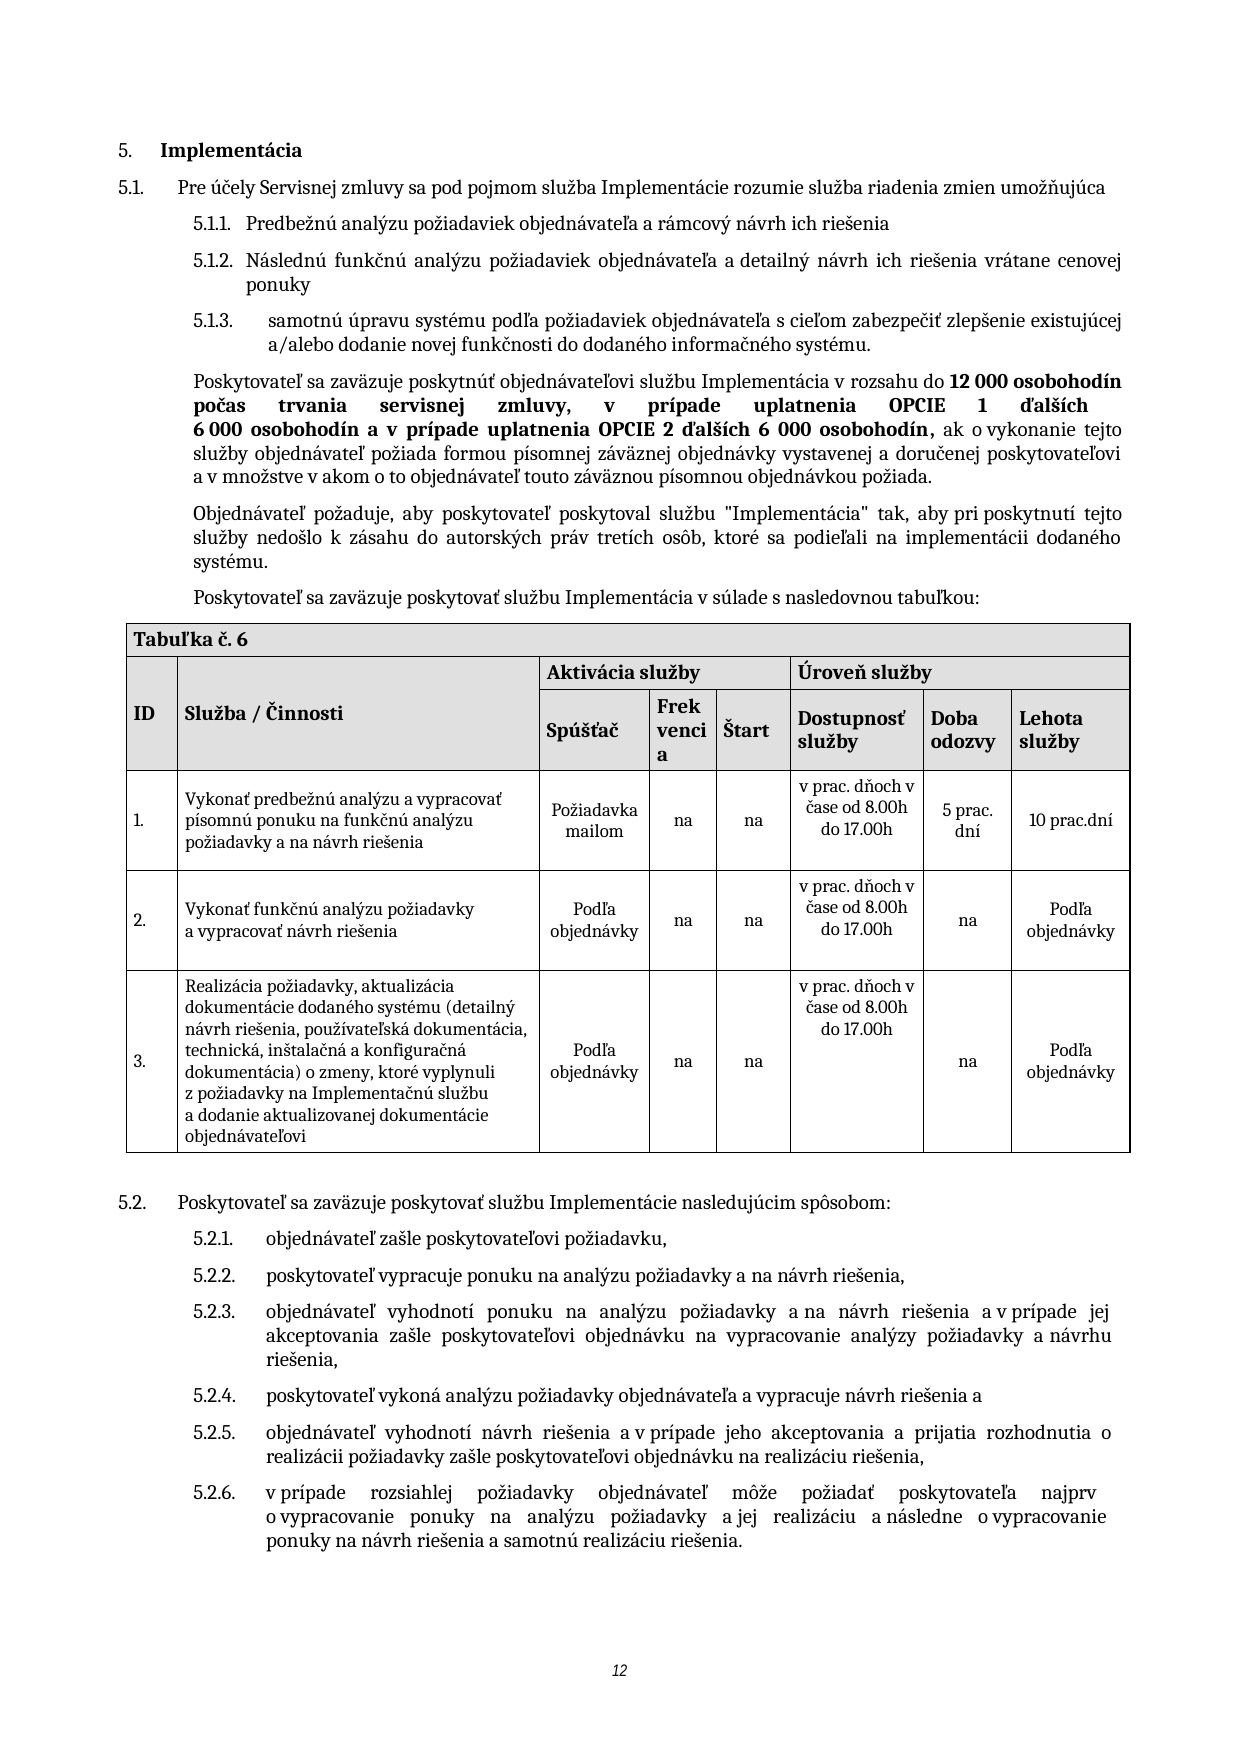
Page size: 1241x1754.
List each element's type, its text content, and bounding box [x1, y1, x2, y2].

table_cell Realizácia požiadavky, aktualizácia dokumentácie dodaného systému (detailný návrh riešenia, používateľská dokumentácia, technická, inštalačná a konfiguračná dokumentácia) o zmeny, ktoré vyplynuli z požiadavky na Implementačnú službu a dodanie aktualizovanej dokumentácie objednávateľovi [178, 971, 539, 1152]
table_cell na [717, 971, 790, 1152]
table_cell v prac. dňoch v čase od 8.00h do 17.00h [791, 871, 923, 970]
table_cell 10 prac.dní [1012, 771, 1129, 870]
table_cell 5 prac. dní [924, 771, 1011, 870]
table_cell Spúšťač [540, 690, 649, 770]
list objednávateľ vyhodnotí ponuku na analýzu požiadavky a na návrh riešenia a v prípade jej akceptovania zašle poskytovateľovi objednávku na vypracovanie analýzy požiadavky a návrhu riešenia, [193, 1300, 1122, 1372]
table_cell v prac. dňoch v čase od 8.00h do 17.00h [791, 771, 923, 870]
table_cell Vykonať predbežnú analýzu a vypracovať písomnú ponuku na funkčnú analýzu požiadavky a na návrh riešenia [178, 771, 539, 870]
list Poskytovateľ sa zaväzuje poskytovať službu Implementácie nasledujúcim spôsobom: [118, 1190, 1122, 1214]
list Implementácia [118, 139, 1122, 163]
table_cell v prac. dňoch v čase od 8.00h do 17.00h [791, 971, 923, 1152]
list samotnú úpravu systému podľa požiadaviek objednávateľa s cieľom zabezpečiť zlepšenie existujúcej a/alebo dodanie novej funkčnosti do dodaného informačného systému. [193, 309, 1122, 357]
text Poskytovateľ sa zaväzuje poskytnúť objednávateľovi službu Implementácia v rozsahu do 12 000 osobohodín počas trvania servisnej zmluvy, v prípade uplatnenia OPCIE 1 ďalších 6 000 osobohodín a v prípade uplatnenia OPCIE 2 ďalších 6 000 osobohodín, ak o vykonanie tejto služby objednávateľ požiada formou písomnej záväznej objednávky vystavenej a doručenej poskytovateľovi a v množstve v akom o to objednávateľ touto záväznou písomnou objednávkou požiada. [193, 369, 1122, 489]
table_cell na [650, 971, 716, 1152]
text Poskytovateľ sa zaväzuje poskytovať službu Implementácia v súlade s nasledovnou tabuľkou: [193, 586, 1122, 610]
table_cell Požiadavka mailom [540, 771, 649, 870]
table_cell Štart [717, 690, 790, 770]
list objednávateľ zašle poskytovateľovi požiadavku, [193, 1227, 1122, 1251]
table_cell Podľa objednávky [540, 871, 649, 970]
table_cell Aktivácia služby [540, 657, 790, 689]
table_cell Doba odozvy [924, 690, 1011, 770]
table_cell na [717, 771, 790, 870]
table_cell Dostupnosť služby [791, 690, 923, 770]
table_header Tabuľka č. 6 [127, 624, 1129, 656]
list v prípade rozsiahlej požiadavky objednávateľ môže požiadať poskytovateľa najprv o vypracovanie ponuky na analýzu požiadavky a jej realizáciu a následne o vypracovanie ponuky na návrh riešenia a samotnú realizáciu riešenia. [193, 1481, 1122, 1553]
list Pre účely Servisnej zmluvy sa pod pojmom služba Implementácie rozumie služba riadenia zmien umožňujúca [118, 176, 1122, 199]
table_cell Podľa objednávky [1012, 871, 1129, 970]
table_cell Služba / Činnosti [178, 657, 539, 770]
list Následnú funkčnú analýzu požiadaviek objednávateľa a detailný návrh ich riešenia vrátane cenovej ponuky [193, 248, 1122, 296]
table_cell Podľa objednávky [540, 971, 649, 1152]
table_cell Frekvencia [650, 690, 716, 770]
table_cell Úroveň služby [791, 657, 1129, 689]
table_cell 3. [127, 971, 177, 1152]
table_cell Podľa objednávky [1012, 971, 1129, 1152]
table_cell 2. [127, 871, 177, 970]
table_cell na [650, 871, 716, 970]
text Objednávateľ požaduje, aby poskytovateľ poskytoval službu "Implementácia" tak, aby pri poskytnutí tejto služby nedošlo k zásahu do autorských práv tretích osôb, ktoré sa podieľali na implementácii dodaného systému. [193, 502, 1122, 573]
list poskytovateľ vypracuje ponuku na analýzu požiadavky a na návrh riešenia, [193, 1263, 1122, 1287]
table_cell na [924, 971, 1011, 1152]
list Predbežnú analýzu požiadaviek objednávateľa a rámcový návrh ich riešenia [193, 212, 1122, 236]
list poskytovateľ vykoná analýzu požiadavky objednávateľa a vypracuje návrh riešenia a [193, 1384, 1122, 1408]
table_cell Vykonať funkčnú analýzu požiadavky a vypracovať návrh riešenia [178, 871, 539, 970]
table_cell Lehota služby [1012, 690, 1129, 770]
table_cell 1. [127, 771, 177, 870]
table_cell na [717, 871, 790, 970]
table_cell ID [127, 657, 177, 770]
table_cell na [650, 771, 716, 870]
list objednávateľ vyhodnotí návrh riešenia a v prípade jeho akceptovania a prijatia rozhodnutia o realizácii požiadavky zašle poskytovateľovi objednávku na realizáciu riešenia, [193, 1421, 1122, 1468]
table_cell na [924, 871, 1011, 970]
